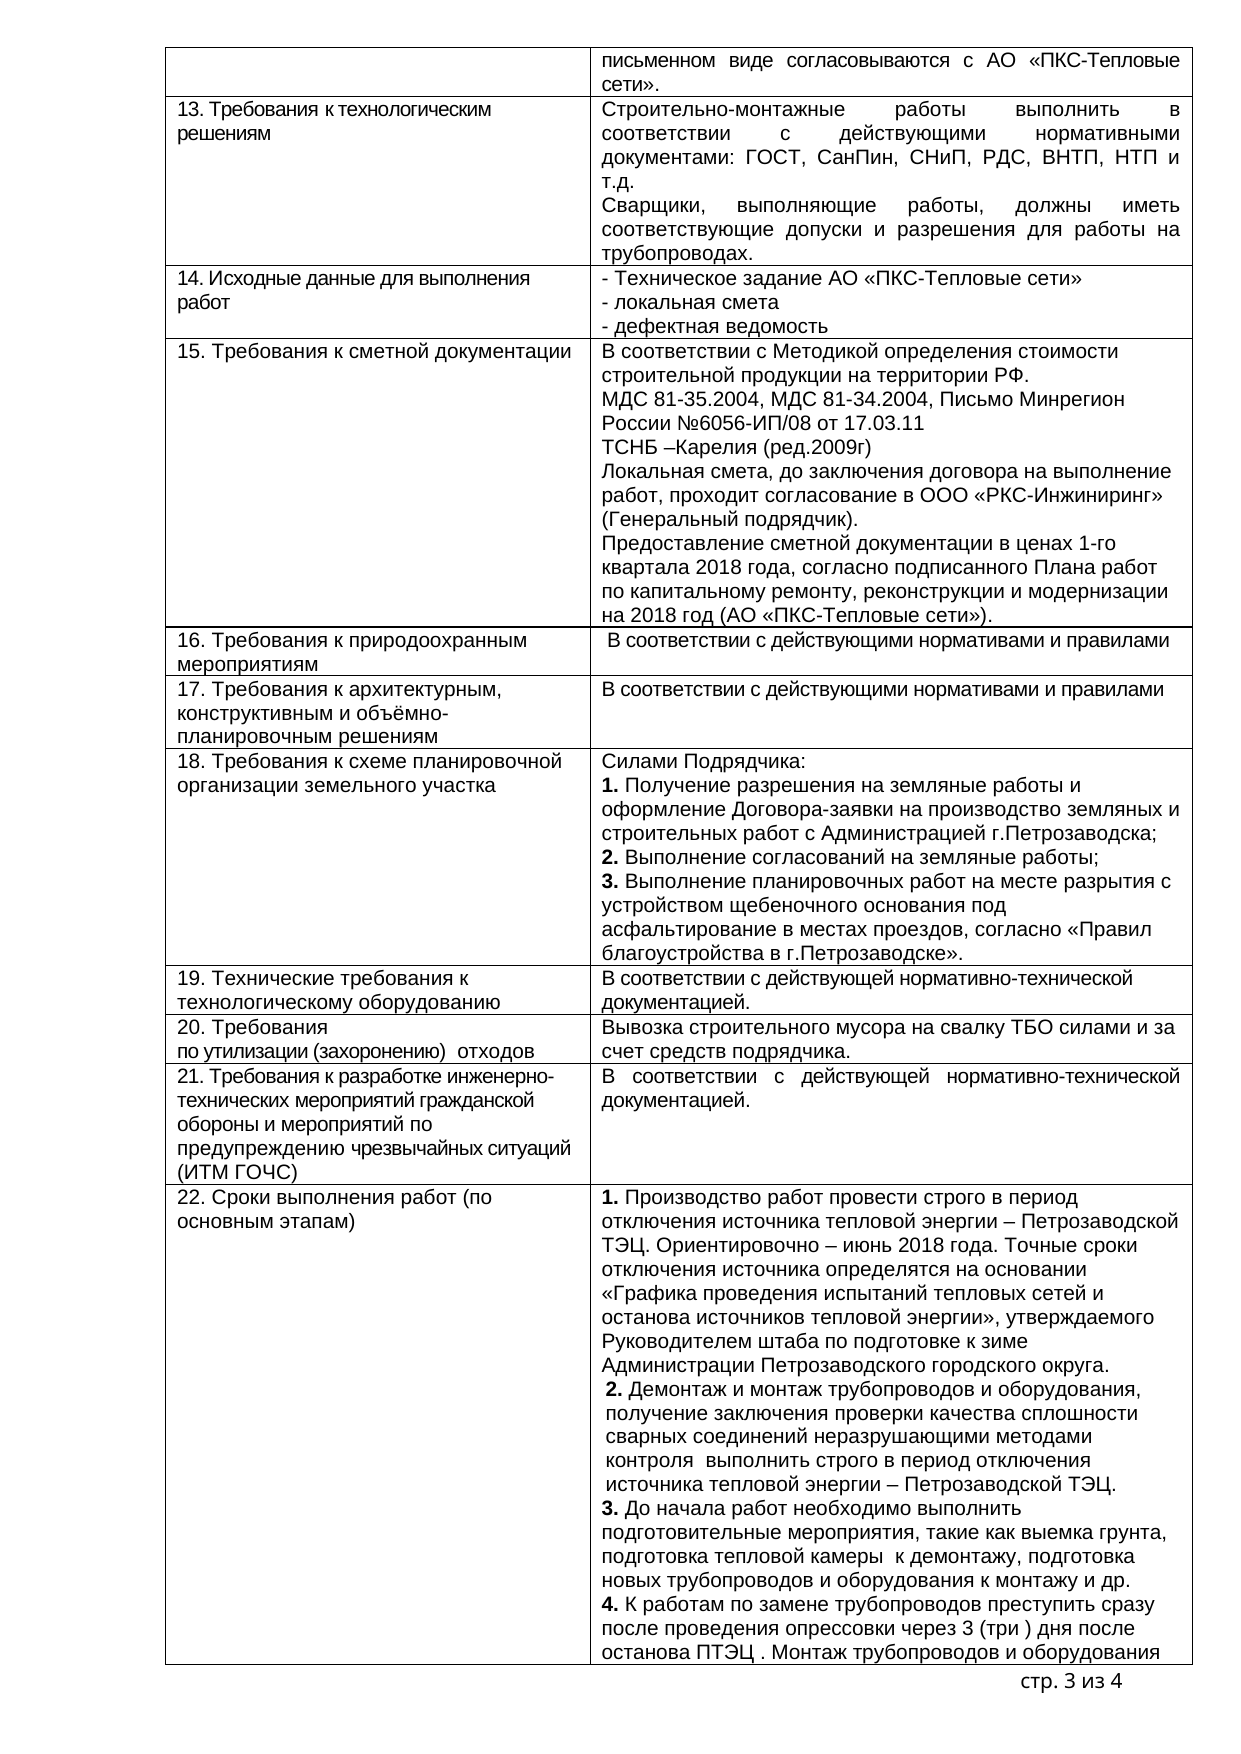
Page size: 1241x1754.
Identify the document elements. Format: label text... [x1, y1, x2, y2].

table_cell 16. Требования к природоохранным мероприятиям [166, 628, 590, 675]
table_cell 14. Исходные данные для выполнения работ [166, 266, 590, 338]
table_cell 13. Требования к технологическим решениям [166, 97, 590, 265]
table_cell - Техническое задание АО «ПКС-Тепловые сети» - локальная смета - дефектная ведомость [591, 266, 1192, 338]
table_cell В соответствии с действующими нормативами и правилами [591, 676, 1192, 748]
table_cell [166, 1185, 590, 1664]
table_cell В соответствии с действующей нормативно-технической документацией. [591, 966, 1192, 1014]
table_cell В соответствии с Методикой определения стоимости строительной продукции на территории РФ. МДС 81-35.2004, МДС 81-34.2004, Письмо Минрегион России №6056-ИП/08 от 17.03.11 ТСНБ –Карелия (ред.2009г) Локальная смета, до заключения договора на выполнение работ, проходит согласование в ООО «РКС-Инжиниринг» (Генеральный подрядчик). Предоставление сметной документации в ценах 1-го квартала 2018 года, согласно подписанного Плана работ по капитальному ремонту, реконструкции и модернизации на 2018 год (АО «ПКС-Тепловые сети»). [591, 339, 1192, 626]
table_cell 19. Технические требования к технологическому оборудованию [166, 966, 590, 1014]
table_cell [166, 48, 590, 96]
table_cell 21. Требования к разработке инженерно-технических мероприятий гражданской обороны и мероприятий по предупреждению чрезвычайных ситуаций (ИТМ ГОЧС) [166, 1064, 590, 1184]
table_cell В соответствии с действующей нормативно-технической документацией. [591, 1064, 1192, 1184]
table_cell 20. Требования по утилизации (захоронению) отходов [166, 1015, 590, 1063]
table_cell 15. Требования к сметной документации [166, 339, 590, 626]
table_cell Строительно-монтажные работы выполнить в соответствии с действующими нормативными документами: ГОСТ, СанПин, СНиП, РДС, ВНТП, НТП и т.д. Сварщики, выполняющие работы, должны иметь соответствующие допуски и разрешения для работы на трубопроводах. [591, 97, 1192, 265]
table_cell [591, 1185, 1192, 1664]
table_cell В соответствии с действующими нормативами и правилами [591, 628, 1192, 675]
table_cell Силами Подрядчика: 1. Получение разрешения на земляные работы и оформление Договора-заявки на производство земляных и строительных работ с Администрацией г.Петрозаводска; 2. Выполнение согласований на земляные работы; 3. Выполнение планировочных работ на месте разрытия с устройством щебеночного основания под асфальтирование в местах проездов, согласно «Правил благоустройства в г.Петрозаводске». [591, 749, 1192, 965]
table_cell 18. Требования к схеме планировочной организации земельного участка [166, 749, 590, 965]
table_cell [591, 48, 1192, 96]
table_cell 17. Требования к архитектурным, конструктивным и объёмно-планировочным решениям [166, 676, 590, 748]
table_cell Вывозка строительного мусора на свалку ТБО силами и за счет средств подрядчика. [591, 1015, 1192, 1063]
